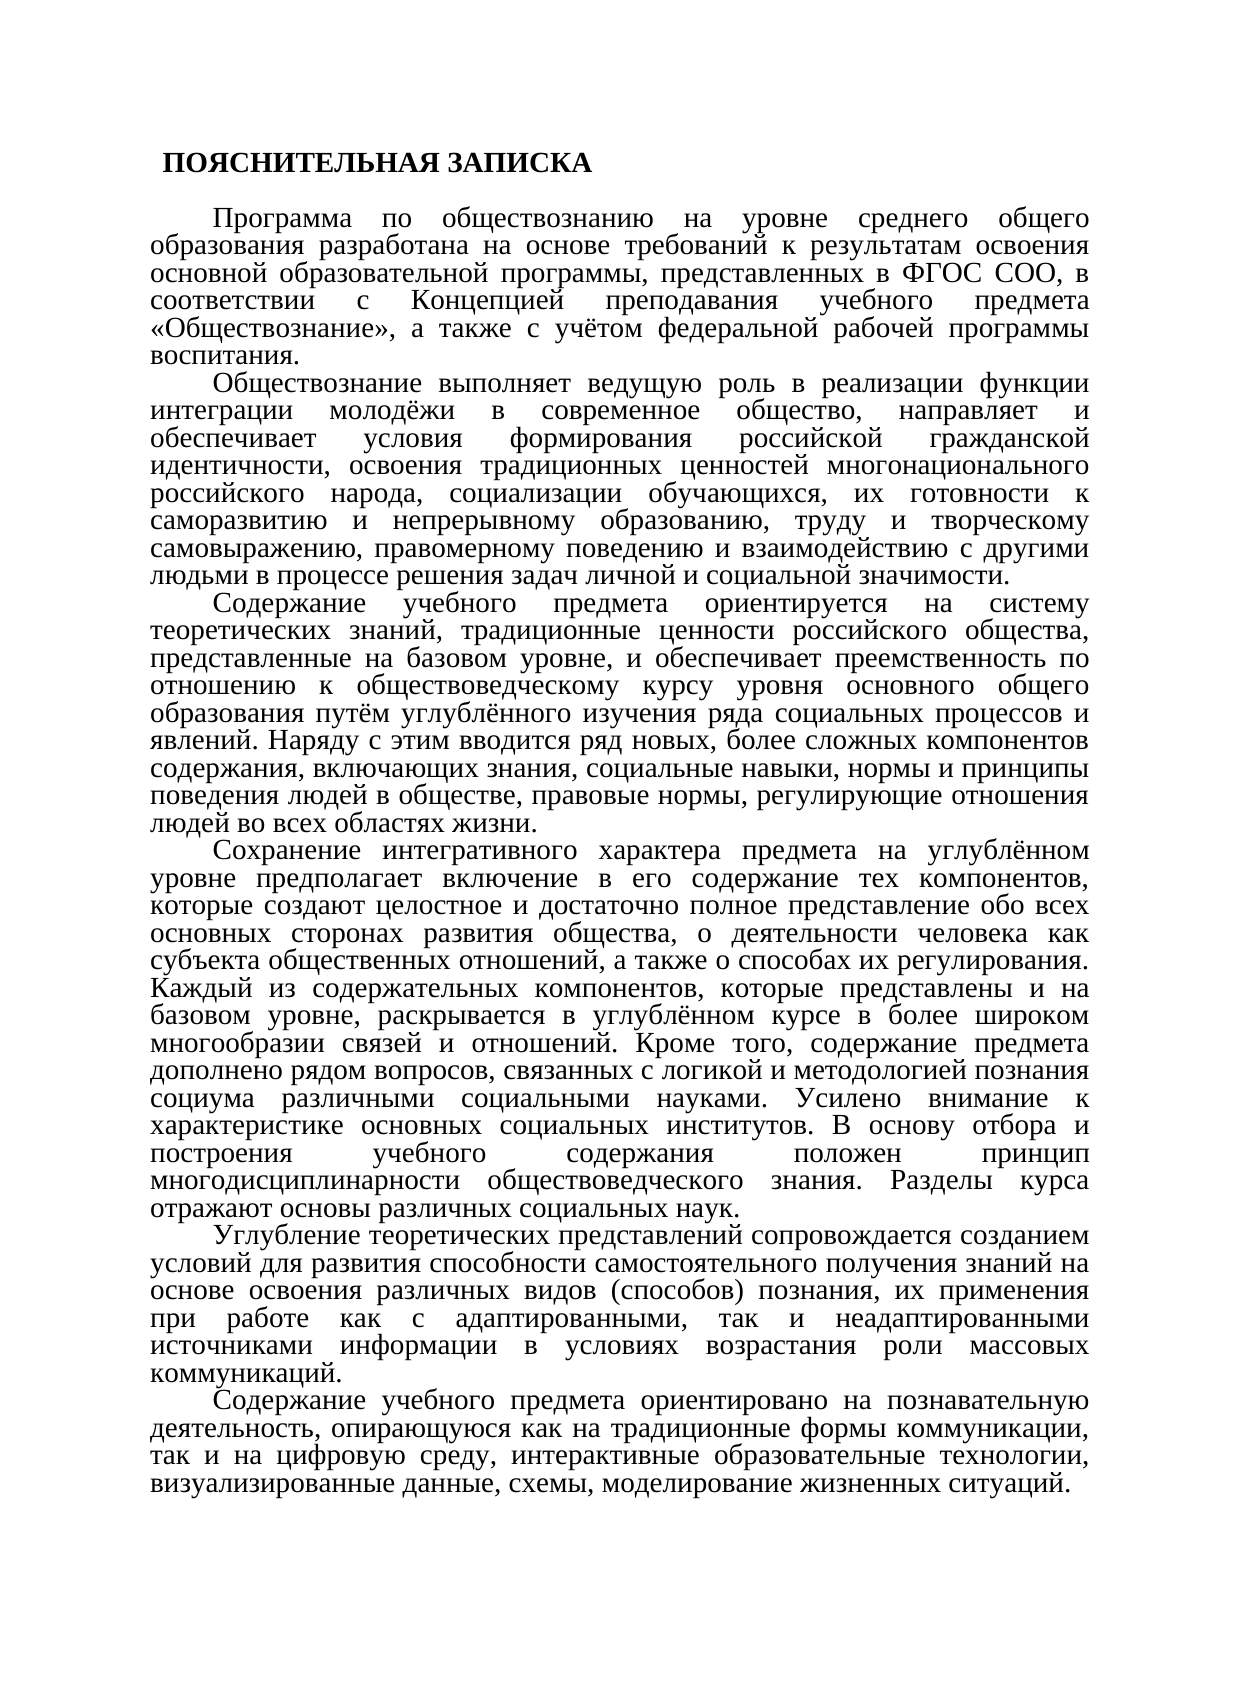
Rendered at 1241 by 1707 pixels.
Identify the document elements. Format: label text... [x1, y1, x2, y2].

text Обществознание выполняет ведущую роль в реализации функции интеграции молодёжи в современное общество, направляет и обеспечивает условия формирования российской гражданской идентичности, освоения традиционных ценностей многонационального российского народа, социализации обучающихся, их готовности к саморазвитию и непрерывному образованию, труду и творческому самовыражению, правомерному поведению и взаимодействию с другими людьми в процессе решения задач личной и социальной значимости. [150, 370, 1090, 590]
text Программа по обществознанию на уровне среднего общего образования разработана на основе требований к результатам освоения основной образовательной программы, представленных в ФГОС СОО, в соответствии с Концепцией преподавания учебного предмета «Обществознание», а также с учётом федеральной рабочей программы воспитания. [150, 205, 1090, 370]
text ПОЯСНИТЕЛЬНАЯ ЗАПИСКА [162, 150, 1090, 177]
text Содержание учебного предмета ориентируется на систему теоретических знаний, традиционные ценности российского общества, представленные на базовом уровне, и обеспечивает преемственность по отношению к обществоведческому курсу уровня основного общего образования путём углублённого изучения ряда социальных процессов и явлений. Наряду с этим вводится ряд новых, более сложных компонентов содержания, включающих знания, социальные навыки, нормы и принципы поведения людей в обществе, правовые нормы, регулирующие отношения людей во всех областях жизни. [150, 590, 1090, 837]
text Сохранение интегративного характера предмета на углублённом уровне предполагает включение в его содержание тех компонентов, которые создают целостное и достаточно полное представление обо всех основных сторонах развития общества, о деятельности человека как субъекта общественных отношений, а также о способах их регулирования. Каждый из содержательных компонентов, которые представлены и на базовом уровне, раскрывается в углублённом курсе в более широком многообразии связей и отношений. Кроме того, содержание предмета дополнено рядом вопросов, связанных с логикой и методологией познания социума различными социальными науками. Усилено внимание к характеристике основных социальных институтов. В основу отбора и построения учебного содержания положен принцип многодисциплинарности обществоведческого знания. Разделы курса отражают основы различных социальных наук. [150, 837, 1090, 1222]
text Содержание учебного предмета ориентировано на познавательную деятельность, опирающуюся как на традиционные формы коммуникации, так и на цифровую среду, интерактивные образовательные технологии, визуализированные данные, схемы, моделирование жизненных ситуаций. [150, 1387, 1090, 1497]
text Углубление теоретических представлений сопровождается созданием условий для развития способности самостоятельного получения знаний на основе освоения различных видов (способов) познания, их применения при работе как с адаптированными, так и неадаптированными источниками информации в условиях возрастания роли массовых коммуникаций. [150, 1222, 1090, 1387]
